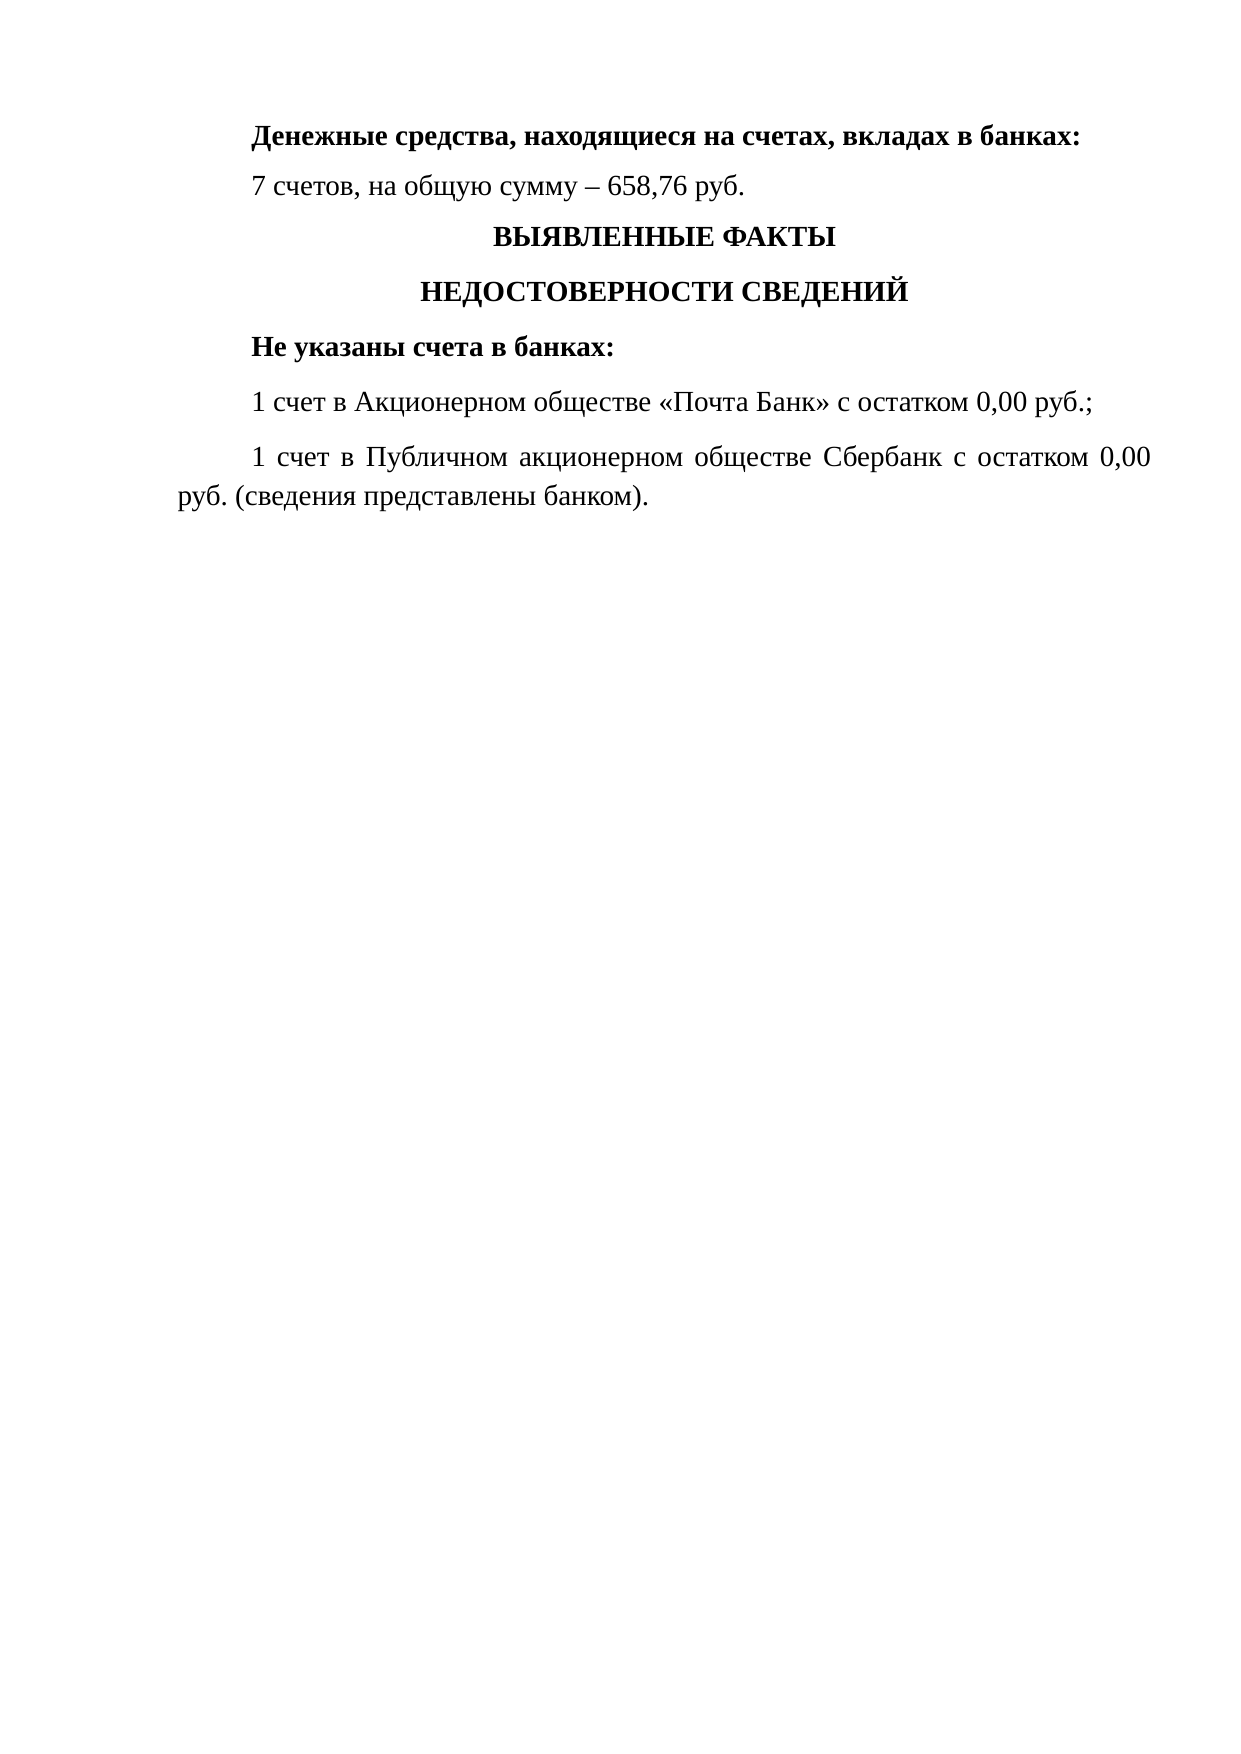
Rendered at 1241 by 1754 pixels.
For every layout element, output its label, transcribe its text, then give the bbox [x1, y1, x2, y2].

text ВЫЯВЛЕННЫЕ ФАКТЫ [177, 219, 1152, 252]
text НЕДОСТОВЕРНОСТИ СВЕДЕНИЙ [177, 274, 1152, 307]
text 1 счет в Акционерном обществе «Почта Банк» с остатком 0,00 руб.; [177, 384, 1152, 418]
text 7 счетов, на общую сумму – 658,76 руб. [177, 168, 1152, 202]
text Денежные средства, находящиеся на счетах, вкладах в банках: [177, 118, 1152, 152]
text 1 счет в Публичном акционерном обществе Сбербанк с остатком 0,00 руб. (сведения представлены банком). [177, 439, 1152, 512]
text Не указаны счета в банках: [177, 329, 1152, 363]
